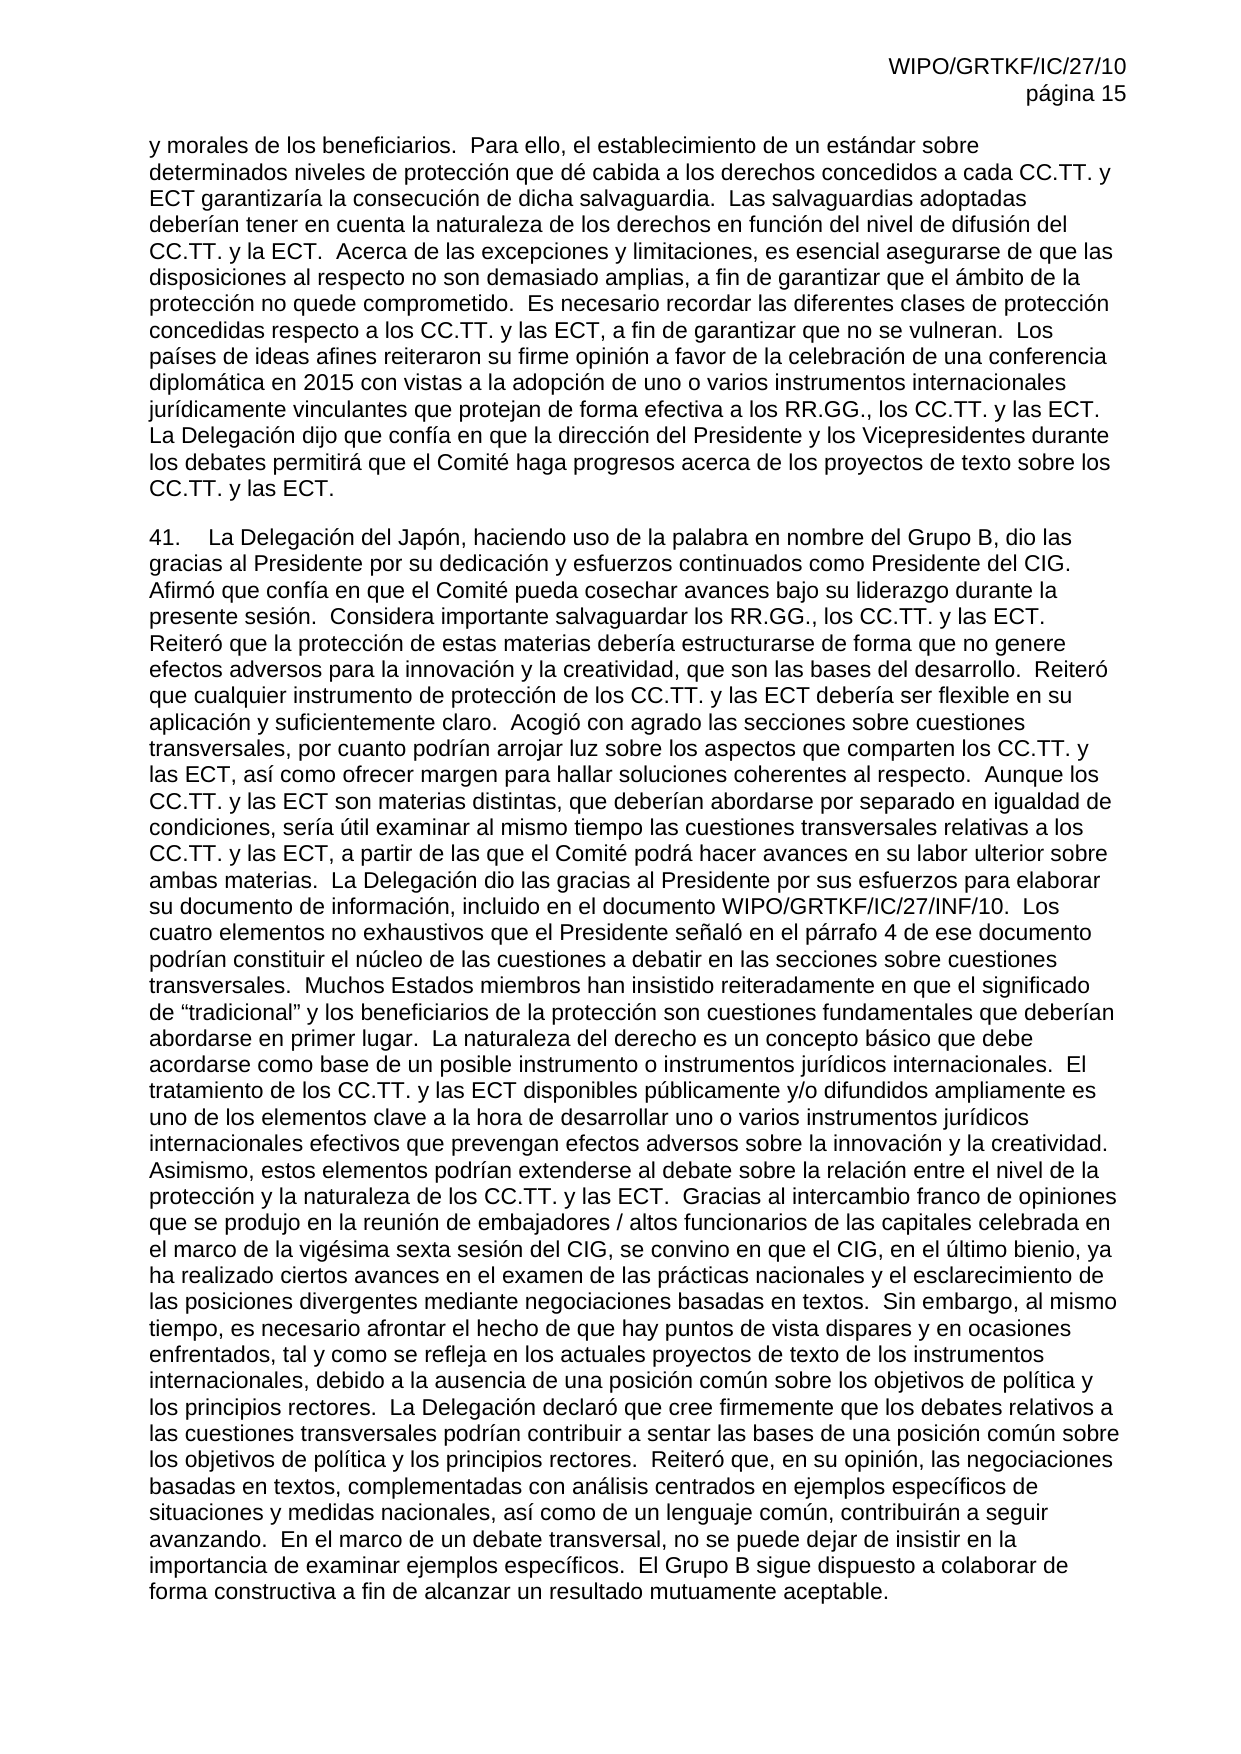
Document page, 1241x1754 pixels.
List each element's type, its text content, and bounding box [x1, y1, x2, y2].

list La Delegación del Japón, haciendo uso de la palabra en nombre del Grupo B, dio las gracias al Presidente por su dedicación y esfuerzos continuados como Presidente del CIG. Afirmó que confía en que el Comité pueda cosechar avances bajo su liderazgo durante la presente sesión. Considera importante salvaguardar los RR.GG., los CC.TT. y las ECT. Reiteró que la protección de estas materias debería estructurarse de forma que no genere efectos adversos para la innovación y la creatividad, que son las bases del desarrollo. Reiteró que cualquier instrumento de protección de los CC.TT. y las ECT debería ser flexible en su aplicación y suficientemente claro. Acogió con agrado las secciones sobre cuestiones transversales, por cuanto podrían arrojar luz sobre los aspectos que comparten los CC.TT. y las ECT, así como ofrecer margen para hallar soluciones coherentes al respecto. Aunque los CC.TT. y las ECT son materias distintas, que deberían abordarse por separado en igualdad de condiciones, sería útil examinar al mismo tiempo las cuestiones transversales relativas a los CC.TT. y las ECT, a partir de las que el Comité podrá hacer avances en su labor ulterior sobre ambas materias. La Delegación dio las gracias al Presidente por sus esfuerzos para elaborar su documento de información, incluido en el documento WIPO/GRTKF/IC/27/INF/10. Los cuatro elementos no exhaustivos que el Presidente señaló en el párrafo 4 de ese documento podrían constituir el núcleo de las cuestiones a debatir en las secciones sobre cuestiones transversales. Muchos Estados miembros han insistido reiteradamente en que el significado de “tradicional” y los beneficiarios de la protección son cuestiones fundamentales que deberían abordarse en primer lugar. La naturaleza del derecho es un concepto básico que debe acordarse como base de un posible instrumento o instrumentos jurídicos internacionales. El tratamiento de los CC.TT. y las ECT disponibles públicamente y/o difundidos ampliamente es uno de los elementos clave a la hora de desarrollar uno o varios instrumentos jurídicos internacionales efectivos que prevengan efectos adversos sobre la innovación y la creatividad. Asimismo, estos elementos podrían extenderse al debate sobre la relación entre el nivel de la protección y la naturaleza de los CC.TT. y las ECT. Gracias al intercambio franco de opiniones que se produjo en la reunión de embajadores / altos funcionarios de las capitales celebrada en el marco de la vigésima sexta sesión del CIG, se convino en que el CIG, en el último bienio, ya ha realizado ciertos avances en el examen de las prácticas nacionales y el esclarecimiento de las posiciones divergentes mediante negociaciones basadas en textos. Sin embargo, al mismo tiempo, es necesario afrontar el hecho de que hay puntos de vista dispares y en ocasiones enfrentados, tal y como se refleja en los actuales proyectos de texto de los instrumentos internacionales, debido a la ausencia de una posición común sobre los objetivos de política y los principios rectores. La Delegación declaró que cree firmemente que los debates relativos a las cuestiones transversales podrían contribuir a sentar las bases de una posición común sobre los objetivos de política y los principios rectores. Reiteró que, en su opinión, las negociaciones basadas en textos, complementadas con análisis centrados en ejemplos específicos de situaciones y medidas nacionales, así como de un lenguaje común, contribuirán a seguir avanzando. En el marco de un debate transversal, no se puede dejar de insistir en la importancia de examinar ejemplos específicos. El Grupo B sigue dispuesto a colaborar de forma constructiva a fin de alcanzar un resultado mutuamente aceptable. [149, 524, 1122, 1604]
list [149, 132, 1122, 501]
